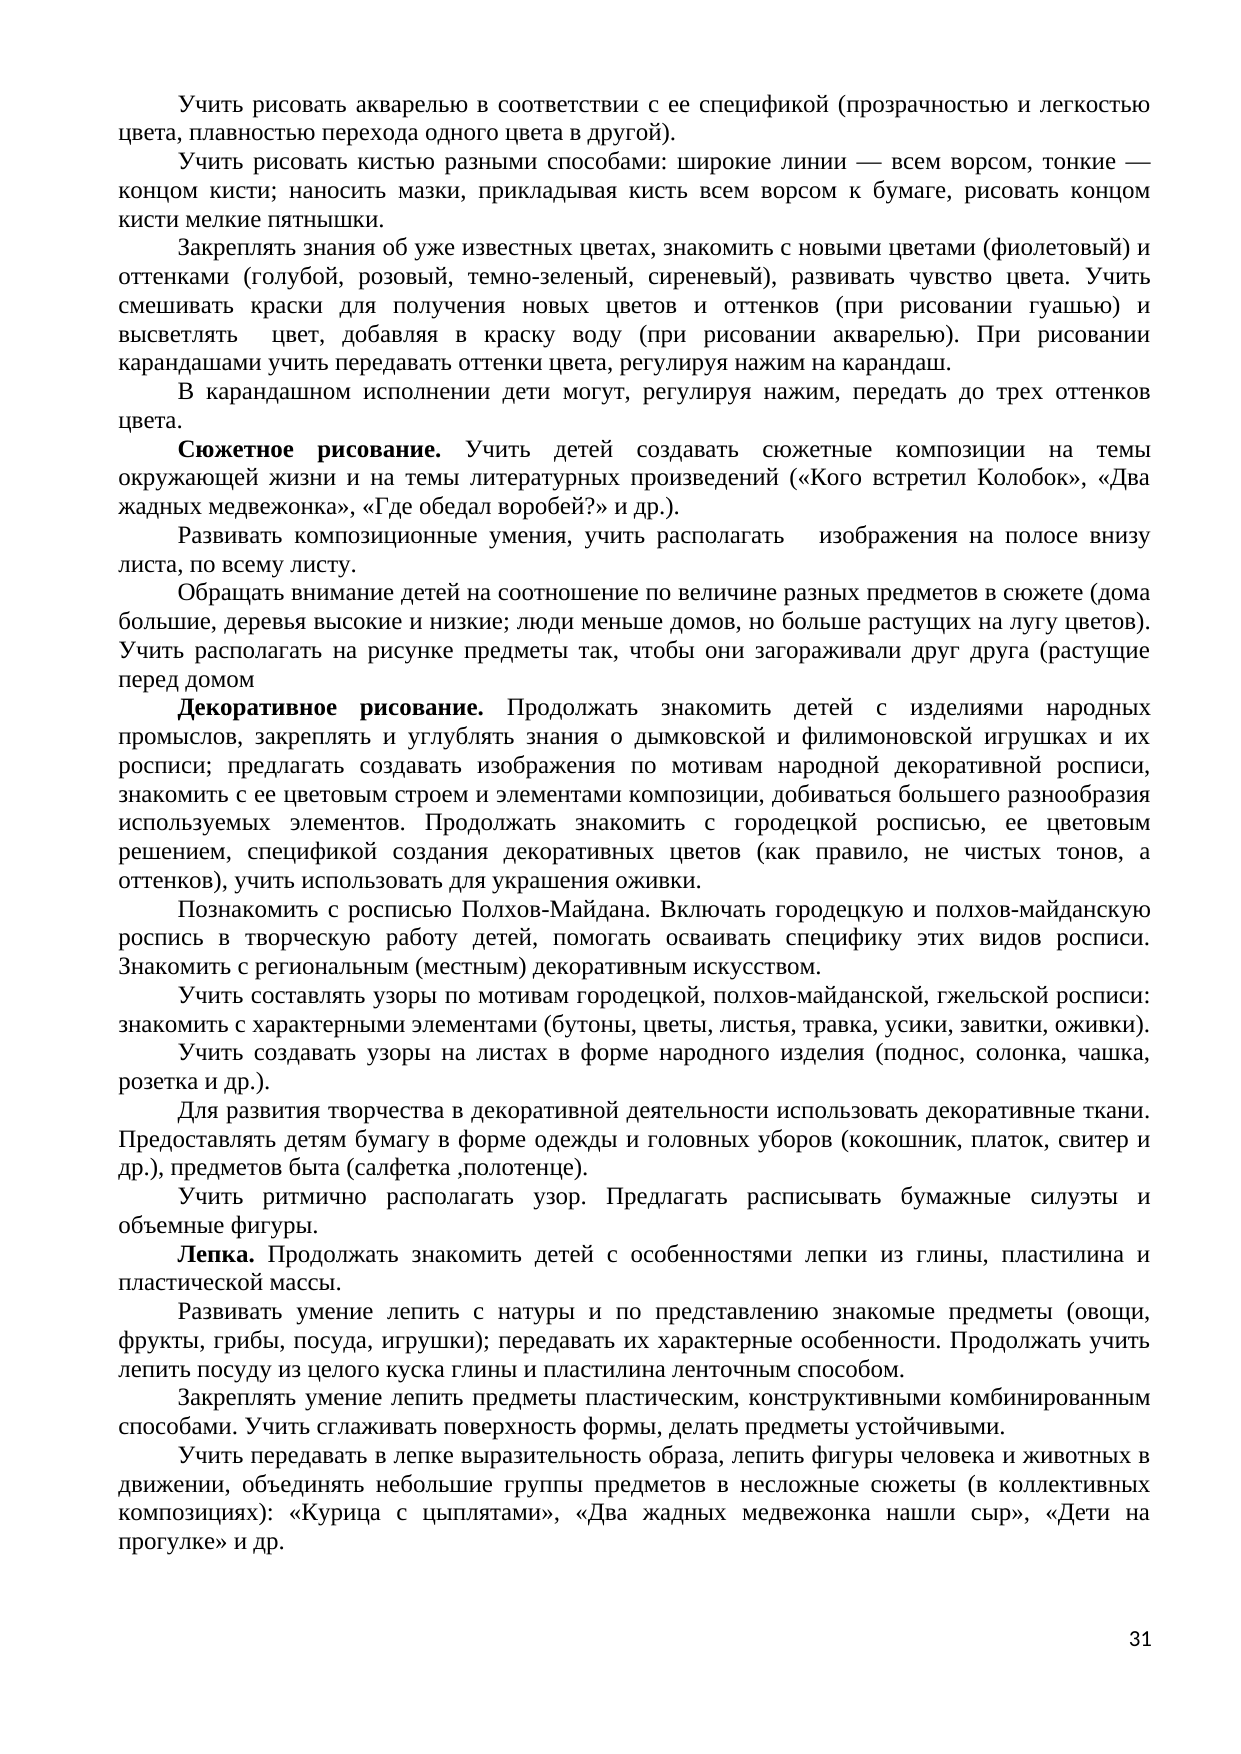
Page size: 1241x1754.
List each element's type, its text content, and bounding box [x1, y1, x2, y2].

text Учить рисовать кистью разными способами: широкие линии — всем ворсом, тонкие — концом кисти; наносить мазки, прикладывая кисть всем ворсом к бумаге, рисовать концом кисти мелкие пятнышки. [118, 146, 1152, 232]
text Лепка. Продолжать знакомить детей с особенностями лепки из глины, пластилина и пластической массы. [118, 1239, 1152, 1296]
text Учить рисовать акварелью в соответствии с ее спецификой (прозрачностью и легкостью цвета, плавностью перехода одного цвета в другой). [118, 89, 1152, 146]
text В карандашном исполнении дети могут, регулируя нажим, передать до трех оттенков цвета. [118, 376, 1152, 434]
text Учить составлять узоры по мотивам городецкой, полхов-майданской, гжельской росписи: знакомить с характерными элементами (бутоны, цветы, листья, травка, усики, завитки, оживки). [118, 980, 1152, 1037]
text Декоративное рисование. Продолжать знакомить детей с изделиями народных промыслов, закреплять и углублять знания о дымковской и филимоновской игрушках и их росписи; предлагать создавать изображения по мотивам народной декоративной росписи, знакомить с ее цветовым строем и элементами композиции, добиваться большего разнообразия используемых элементов. Продолжать знакомить с городецкой росписью, ее цветовым решением, спецификой создания декоративных цветов (как правило, не чистых тонов, а оттенков), учить использовать для украшения оживки. [118, 692, 1152, 894]
text Развивать умение лепить с натуры и по представлению знакомые предметы (овощи, фрукты, грибы, посуда, игрушки); передавать их характерные особенности. Продолжать учить лепить посуду из целого куска глины и пластилина ленточным способом. [118, 1296, 1152, 1382]
text Закреплять умение лепить предметы пластическим, конструктивными комбинированным способами. Учить сглаживать поверхность формы, делать предметы устойчивыми. [118, 1382, 1152, 1440]
text Учить ритмично располагать узор. Предлагать расписывать бумажные силуэты и объемные фигуры. [118, 1181, 1152, 1239]
text Познакомить с росписью Полхов-Майдана. Включать городецкую и полхов-майданскую роспись в творческую работу детей, помогать осваивать специфику этих видов росписи. Знакомить с региональным (местным) декоративным искусством. [118, 894, 1152, 980]
text Учить создавать узоры на листах в форме народного изделия (поднос, солонка, чашка, розетка и др.). [118, 1037, 1152, 1095]
text Сюжетное рисование. Учить детей создавать сюжетные композиции на темы окружающей жизни и на темы литературных произведений («Кого встретил Колобок», «Два жадных медвежонка», «Где обедал воробей?» и др.). [118, 434, 1152, 520]
text Учить передавать в лепке выразительность образа, лепить фигуры человека и животных в движении, объединять небольшие группы предметов в несложные сюжеты (в коллективных композициях): «Курица с цыплятами», «Два жадных медвежонка нашли сыр», «Дети на прогулке» и др. [118, 1440, 1152, 1555]
text Для развития творчества в декоративной деятельности использовать декоративные ткани. Предоставлять детям бумагу в форме одежды и головных уборов (кокошник, платок, свитер и др.), предметов быта (салфетка ,полотенце). [118, 1095, 1152, 1181]
text Закреплять знания об уже известных цветах, знакомить с новыми цветами (фиолетовый) и оттенками (голубой, розовый, темно-зеленый, сиреневый), развивать чувство цвета. Учить смешивать краски для получения новых цветов и оттенков (при рисовании гуашью) и высветлять цвет, добавляя в краску воду (при рисовании акварелью). При рисовании карандашами учить передавать оттенки цвета, регулируя нажим на карандаш. [118, 232, 1152, 376]
text Обращать внимание детей на соотношение по величине разных предметов в сюжете (дома большие, деревья высокие и низкие; люди меньше домов, но больше растущих на лугу цветов). Учить располагать на рисунке предметы так, чтобы они загораживали друг друга (растущие перед домом [118, 577, 1152, 692]
text Развивать композиционные умения, учить располагать изображения на полосе внизу листа, по всему листу. [118, 520, 1152, 577]
